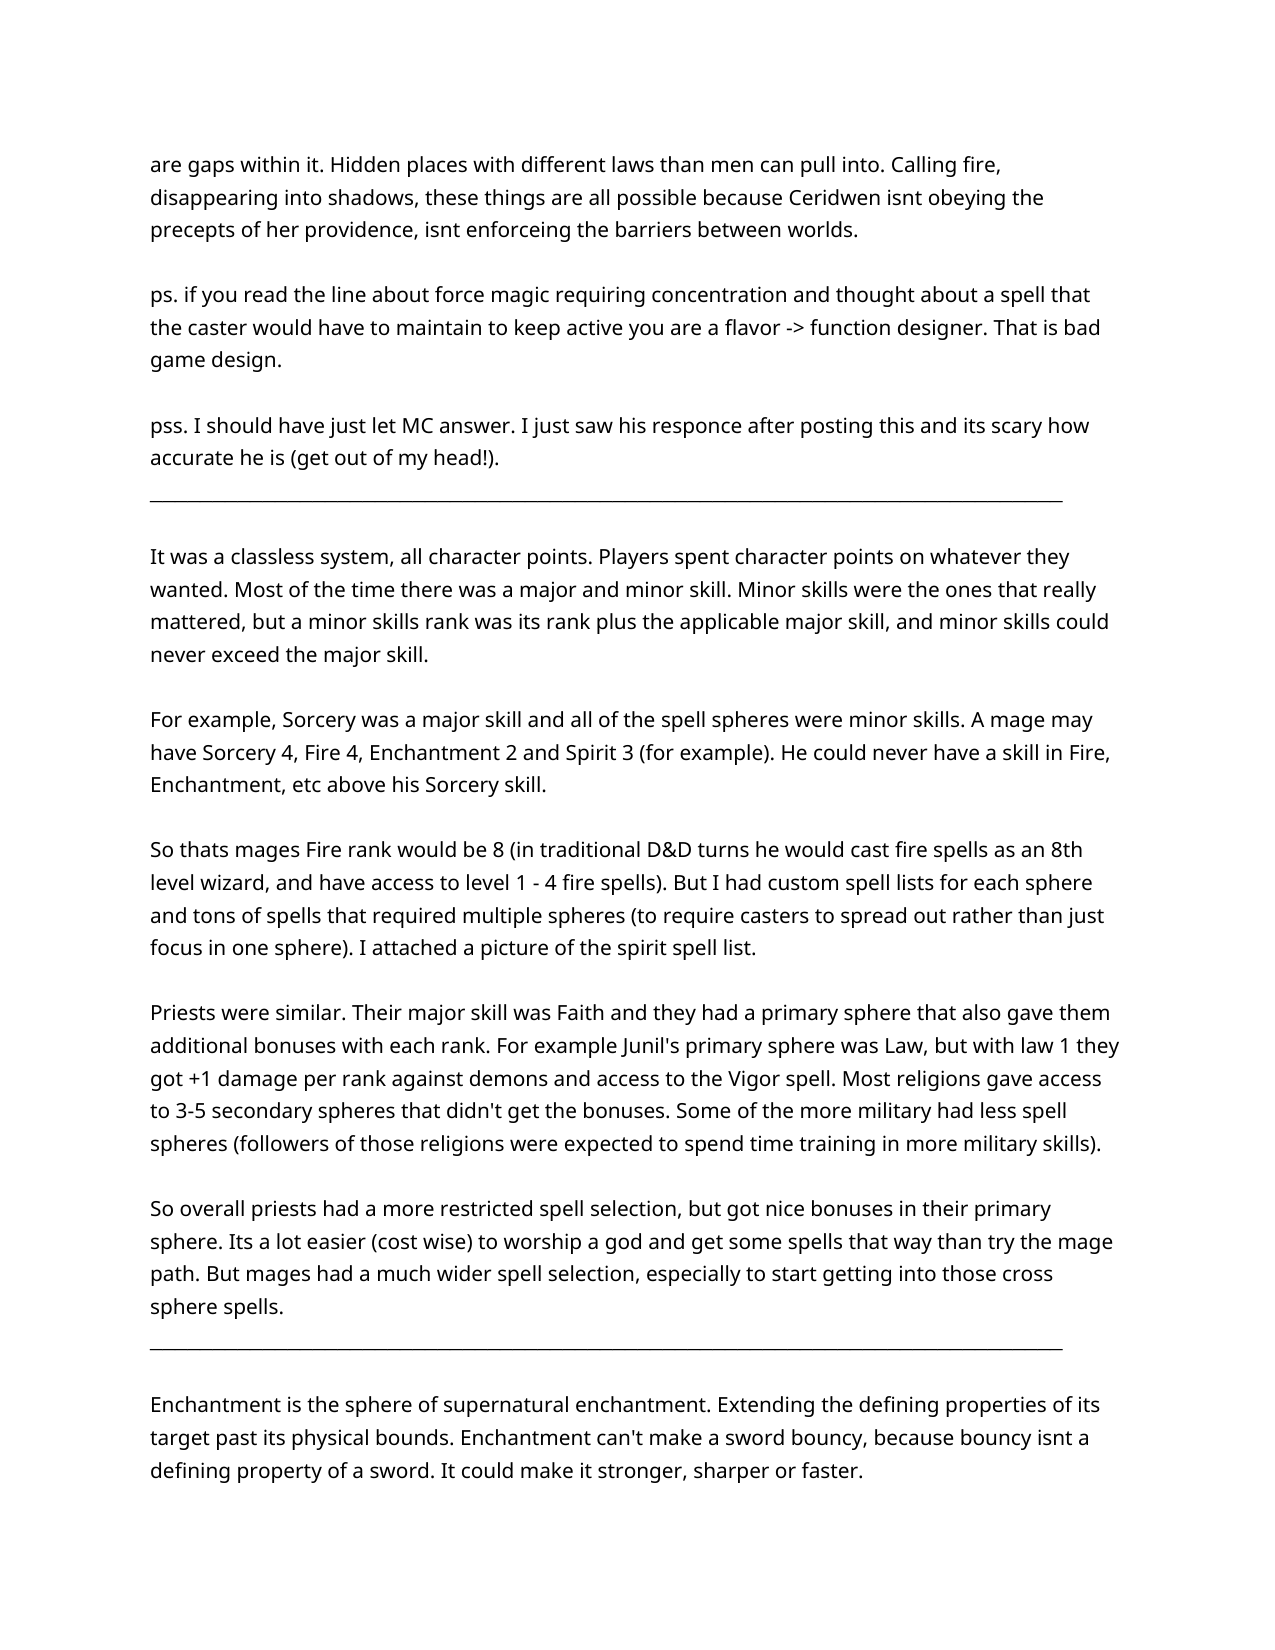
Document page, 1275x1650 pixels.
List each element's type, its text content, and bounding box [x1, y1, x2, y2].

text _________________________________________________________________________ [150, 476, 1125, 505]
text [150, 150, 1125, 244]
text It was a classless system, all character points. Players spent character points on whatever they wanted. Most of the time there was a major and minor skill. Minor skills were the ones that really mattered, but a minor skills rank was its rank plus the applicable major skill, and minor skills could never exceed the major skill. [150, 542, 1125, 668]
text _________________________________________________________________________ [150, 1324, 1125, 1353]
text Enchantment is the sphere of supernatural enchantment. Extending the defining properties of its target past its physical bounds. Enchantment can't make a sword bouncy, because bouncy isnt a defining property of a sword. It could make it stronger, sharper or faster. [150, 1391, 1125, 1484]
text ps. if you read the line about force magic requiring concentration and thought about a spell that the caster would have to maintain to keep active you are a flavor -> function designer. That is bad game design. [150, 280, 1125, 374]
text For example, Sorcery was a major skill and all of the spell spheres were minor skills. A mage may have Sorcery 4, Fire 4, Enchantment 2 and Spirit 3 (for example). He could never have a skill in Fire, Enchantment, etc above his Sorcery skill. [150, 705, 1125, 799]
text pss. I should have just let MC answer. I just saw his responce after posting this and its scary how accurate he is (get out of my head!). [150, 411, 1125, 472]
text So thats mages Fire rank would be 8 (in traditional D&D turns he would cast fire spells as an 8th level wizard, and have access to level 1 - 4 fire spells). But I had custom spell lists for each sphere and tons of spells that required multiple spheres (to require casters to spread out rather than just focus in one sphere). I attached a picture of the spirit spell list. [150, 836, 1125, 962]
text Priests were similar. Their major skill was Faith and they had a primary sphere that also gave them additional bonuses with each rank. For example Junil's primary sphere was Law, but with law 1 they got +1 damage per rank against demons and access to the Vigor spell. Most religions gave access to 3-5 secondary spheres that didn't get the bonuses. Some of the more military had less spell spheres (followers of those religions were expected to spend time training in more military skills). [150, 998, 1125, 1157]
text So overall priests had a more restricted spell selection, but got nice bonuses in their primary sphere. Its a lot easier (cost wise) to worship a god and get some spells that way than try the mage path. But mages had a much wider spell selection, especially to start getting into those cross sphere spells. [150, 1194, 1125, 1320]
